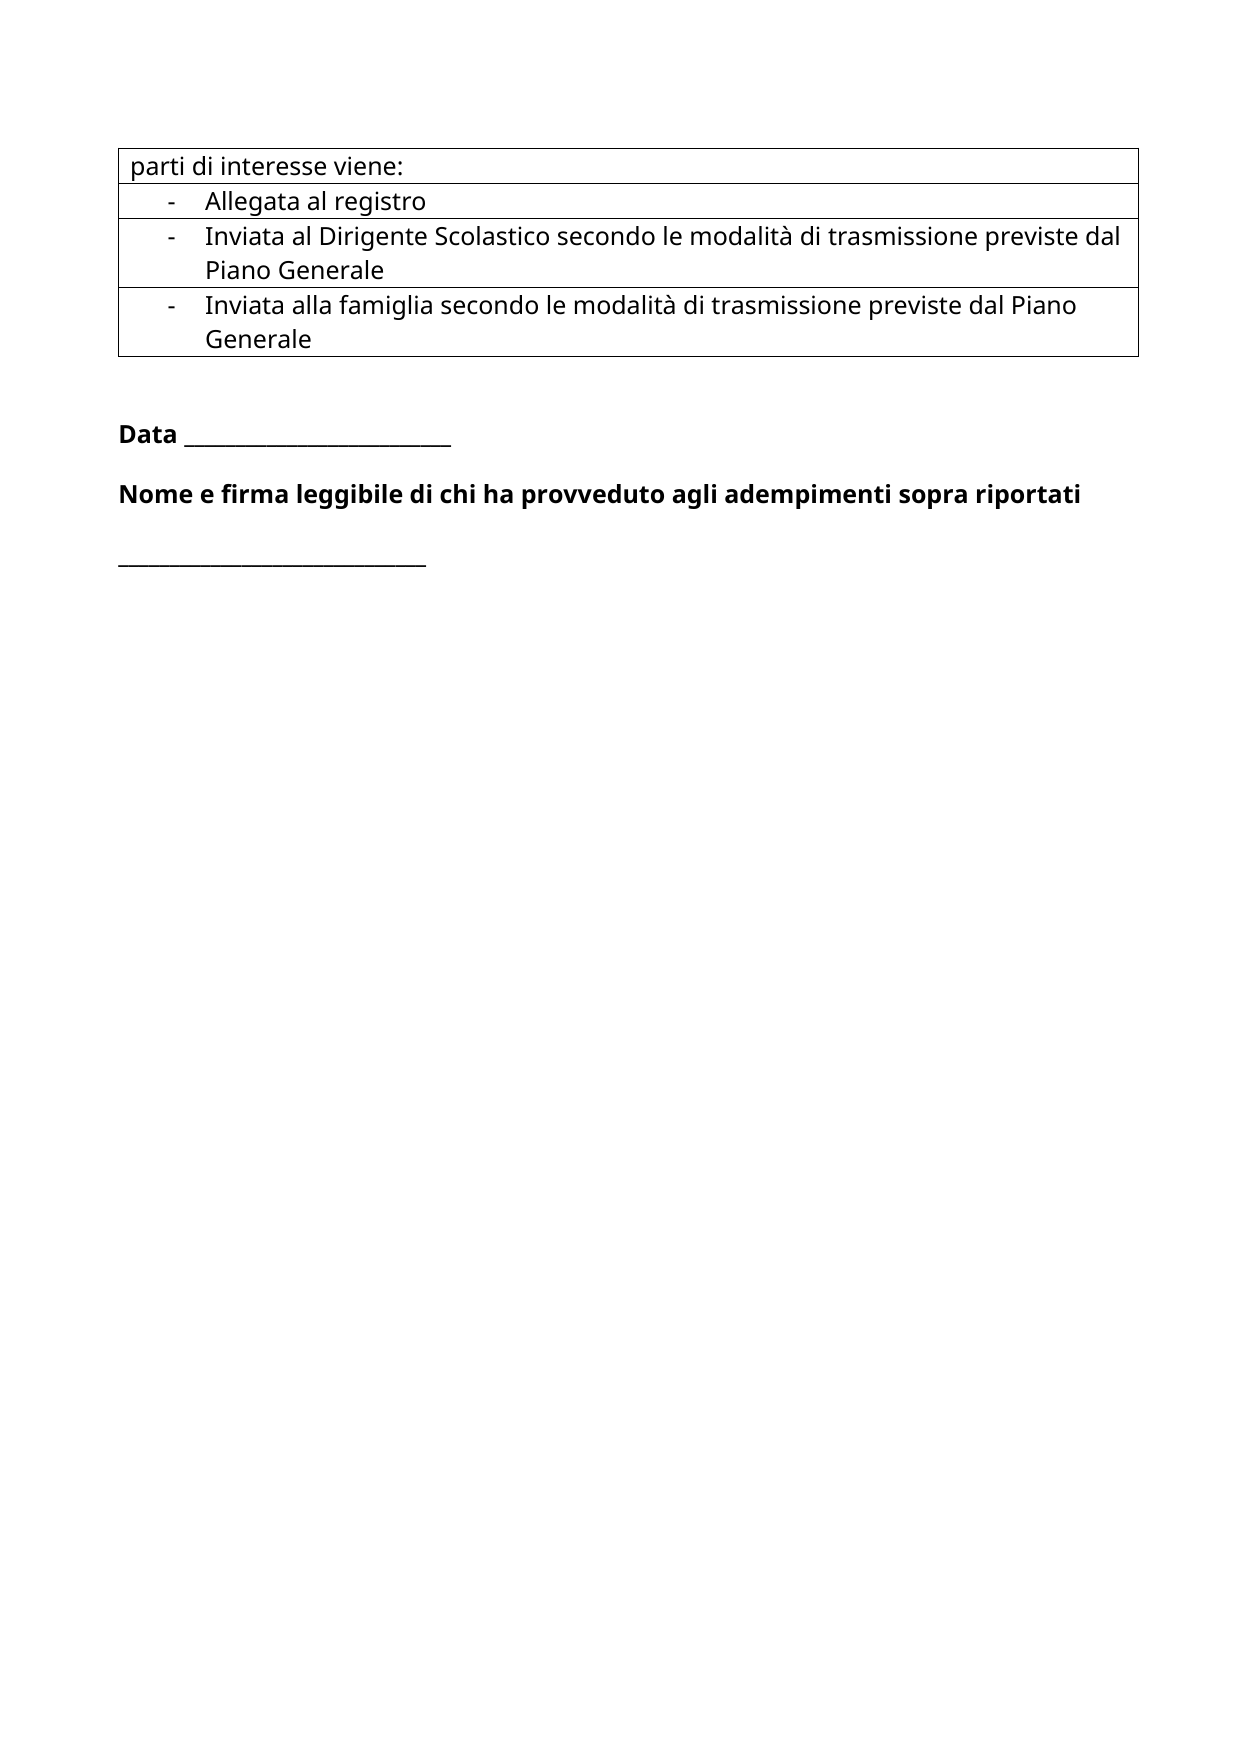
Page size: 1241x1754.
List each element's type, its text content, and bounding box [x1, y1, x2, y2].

text Nome e firma leggibile di chi ha provveduto agli adempimenti sopra riportati [118, 477, 1122, 511]
text Data __________________________ [118, 417, 1122, 451]
text ______________________________ [118, 537, 1122, 571]
table_cell Inviata alla famiglia secondo le modalità di trasmissione previste dal Piano Generale [119, 288, 1138, 356]
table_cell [119, 149, 1138, 183]
table_cell Allegata al registro [119, 184, 1138, 218]
table_cell Inviata al Dirigente Scolastico secondo le modalità di trasmissione previste dal Piano Generale [119, 219, 1138, 287]
